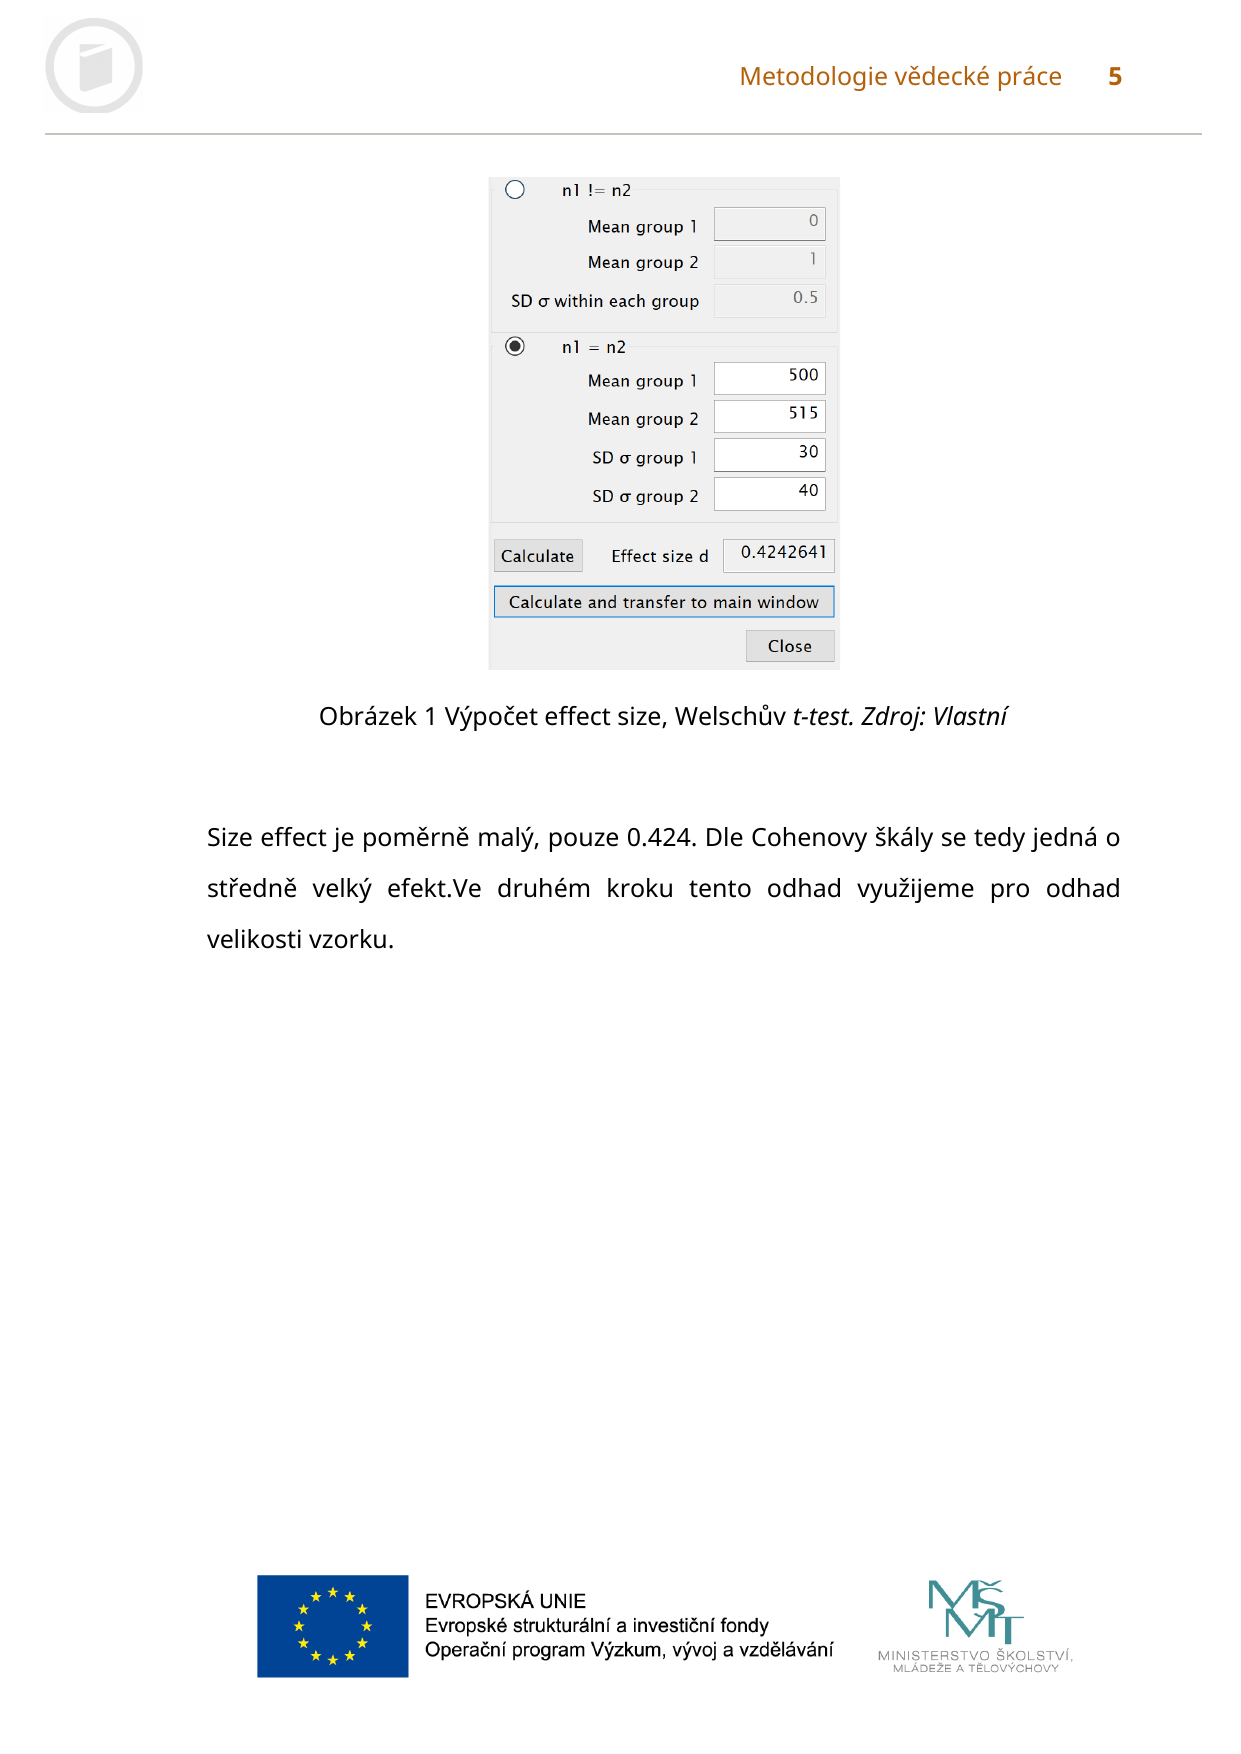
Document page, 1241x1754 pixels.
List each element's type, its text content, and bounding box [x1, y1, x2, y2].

picture [206, 1524, 1123, 1728]
picture [488, 177, 841, 670]
text Obrázek 1 Výpočet effect size, Welschův t-test. Zdroj: Vlastní [207, 699, 1122, 733]
text Size effect je poměrně malý, pouze 0.424. Dle Cohenovy škály se tedy jedná o středně velký efekt.Ve druhém kroku tento odhad využijeme pro odhad velikosti vzorku. [207, 820, 1122, 956]
